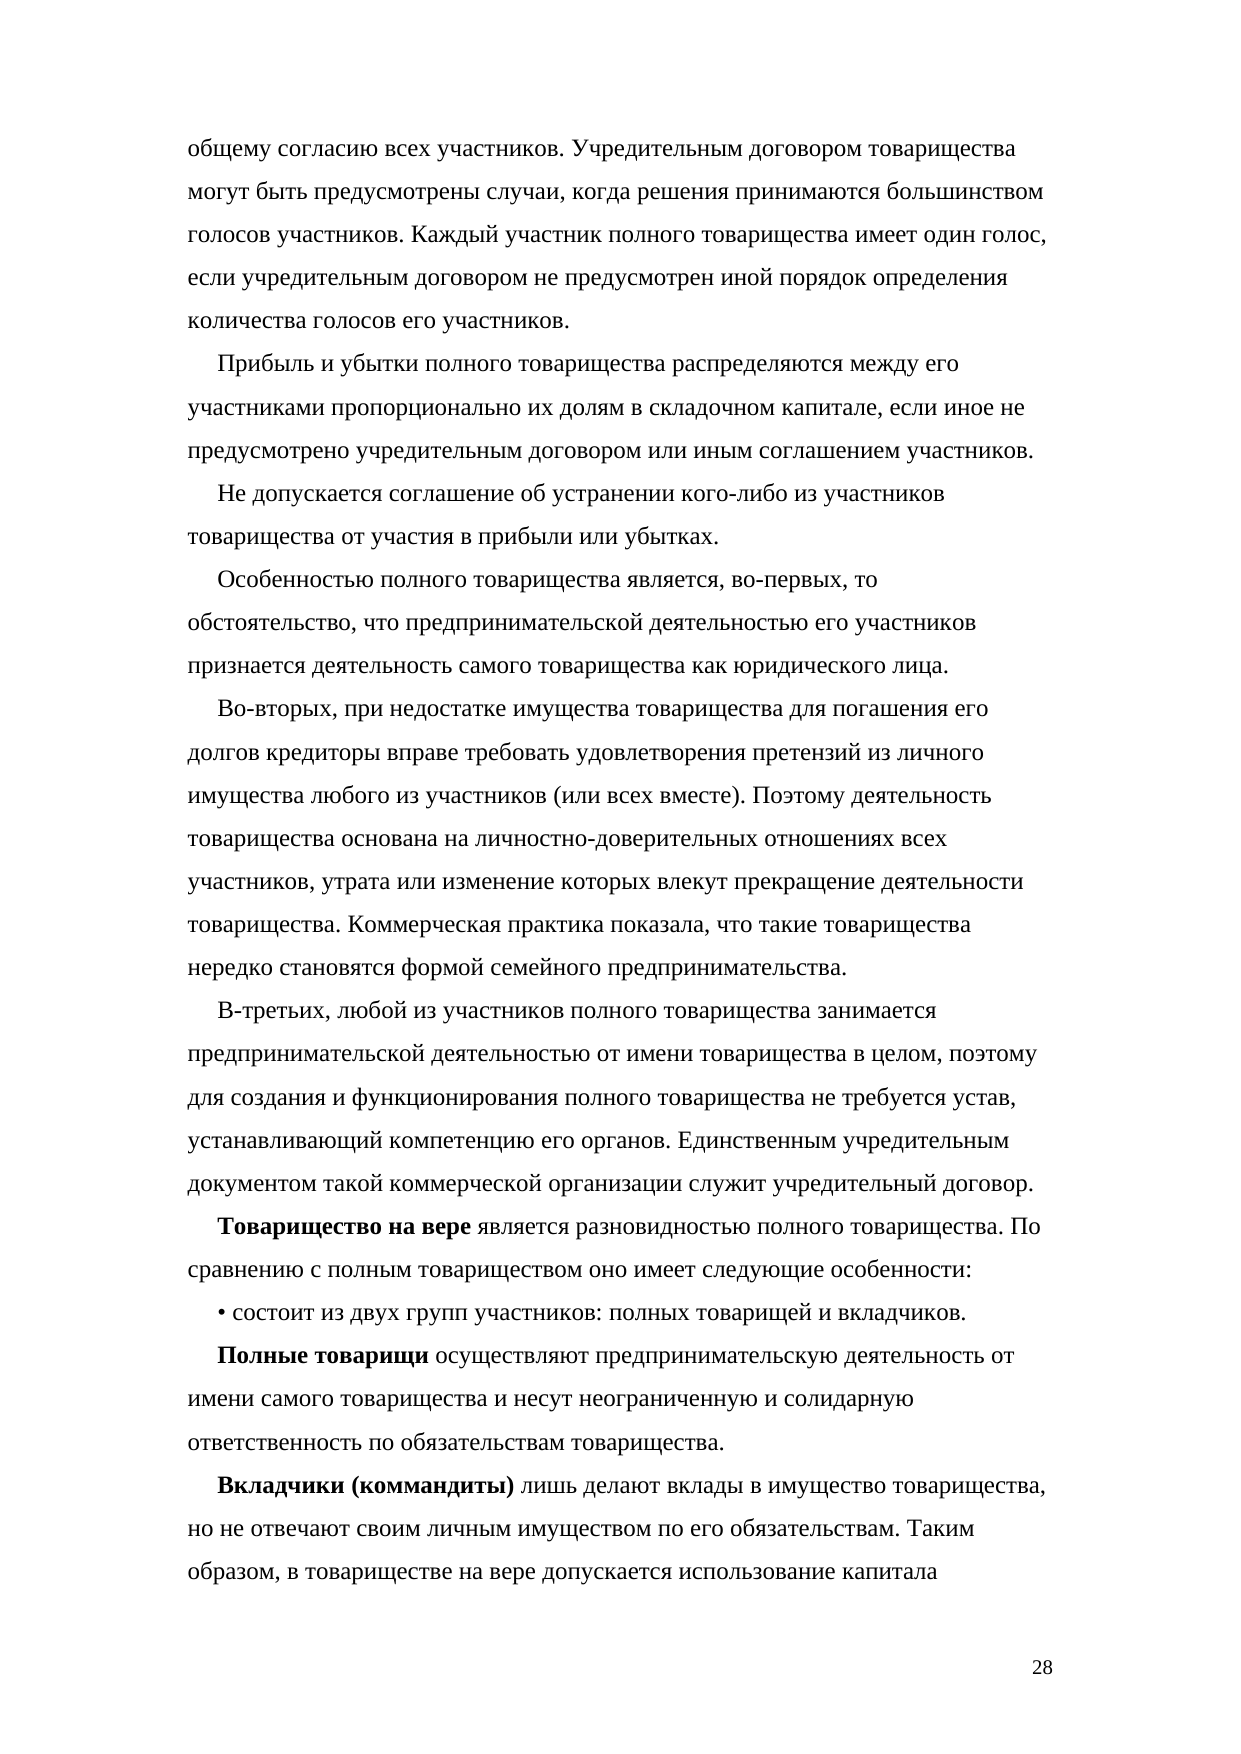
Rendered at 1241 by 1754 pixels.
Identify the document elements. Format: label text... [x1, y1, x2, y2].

text Во-вторых, при недостатке имущества товарищества для погашения его долгов кредиторы вправе требовать удовлетворения претензий из личного имущества любого из участников (или всех вместе). Поэтому деятельность товарищества основана на личностно-доверительных отношениях всех участников, утрата или изменение которых влекут прекращение деятельности товарищества. Коммерческая практика показала, что такие товарищества нередко становятся формой семейного предпринимательства. [187, 693, 1053, 981]
text Полные товарищи осуществляют предпринимательскую деятельность от имени самого товарищества и несут неограниченную и солидарную ответственность по обязательствам товарищества. [187, 1340, 1053, 1455]
text Не допускается соглашение об устранении кого-либо из участников товарищества от участия в прибыли или убытках. [187, 478, 1053, 550]
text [187, 1470, 1053, 1585]
text Особенностью полного товарищества является, во-первых, то обстоятельство, что предпринимательской деятельностью его участников признается деятельность самого товарищества как юридического лица. [187, 564, 1053, 679]
text • состоит из двух групп участников: полных товарищей и вкладчиков. [187, 1297, 1053, 1326]
text Прибыль и убытки полного товарищества распределяются между его участниками пропорционально их долям в складочном капитале, если иное не предусмотрено учредительным договором или иным соглашением участников. [187, 348, 1053, 463]
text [187, 133, 1053, 334]
text Товарищество на вере является разновидностью полного товарищества. По сравнению с полным товариществом оно имеет следующие особенности: [187, 1211, 1053, 1283]
text В-третьих, любой из участников полного товарищества занимается предпринимательской деятельностью от имени товарищества в целом, поэтому для создания и функционирования полного товарищества не требуется устав, устанавливающий компетенцию его органов. Единственным учредительным документом такой коммерческой организации служит учредительный договор. [187, 995, 1053, 1197]
